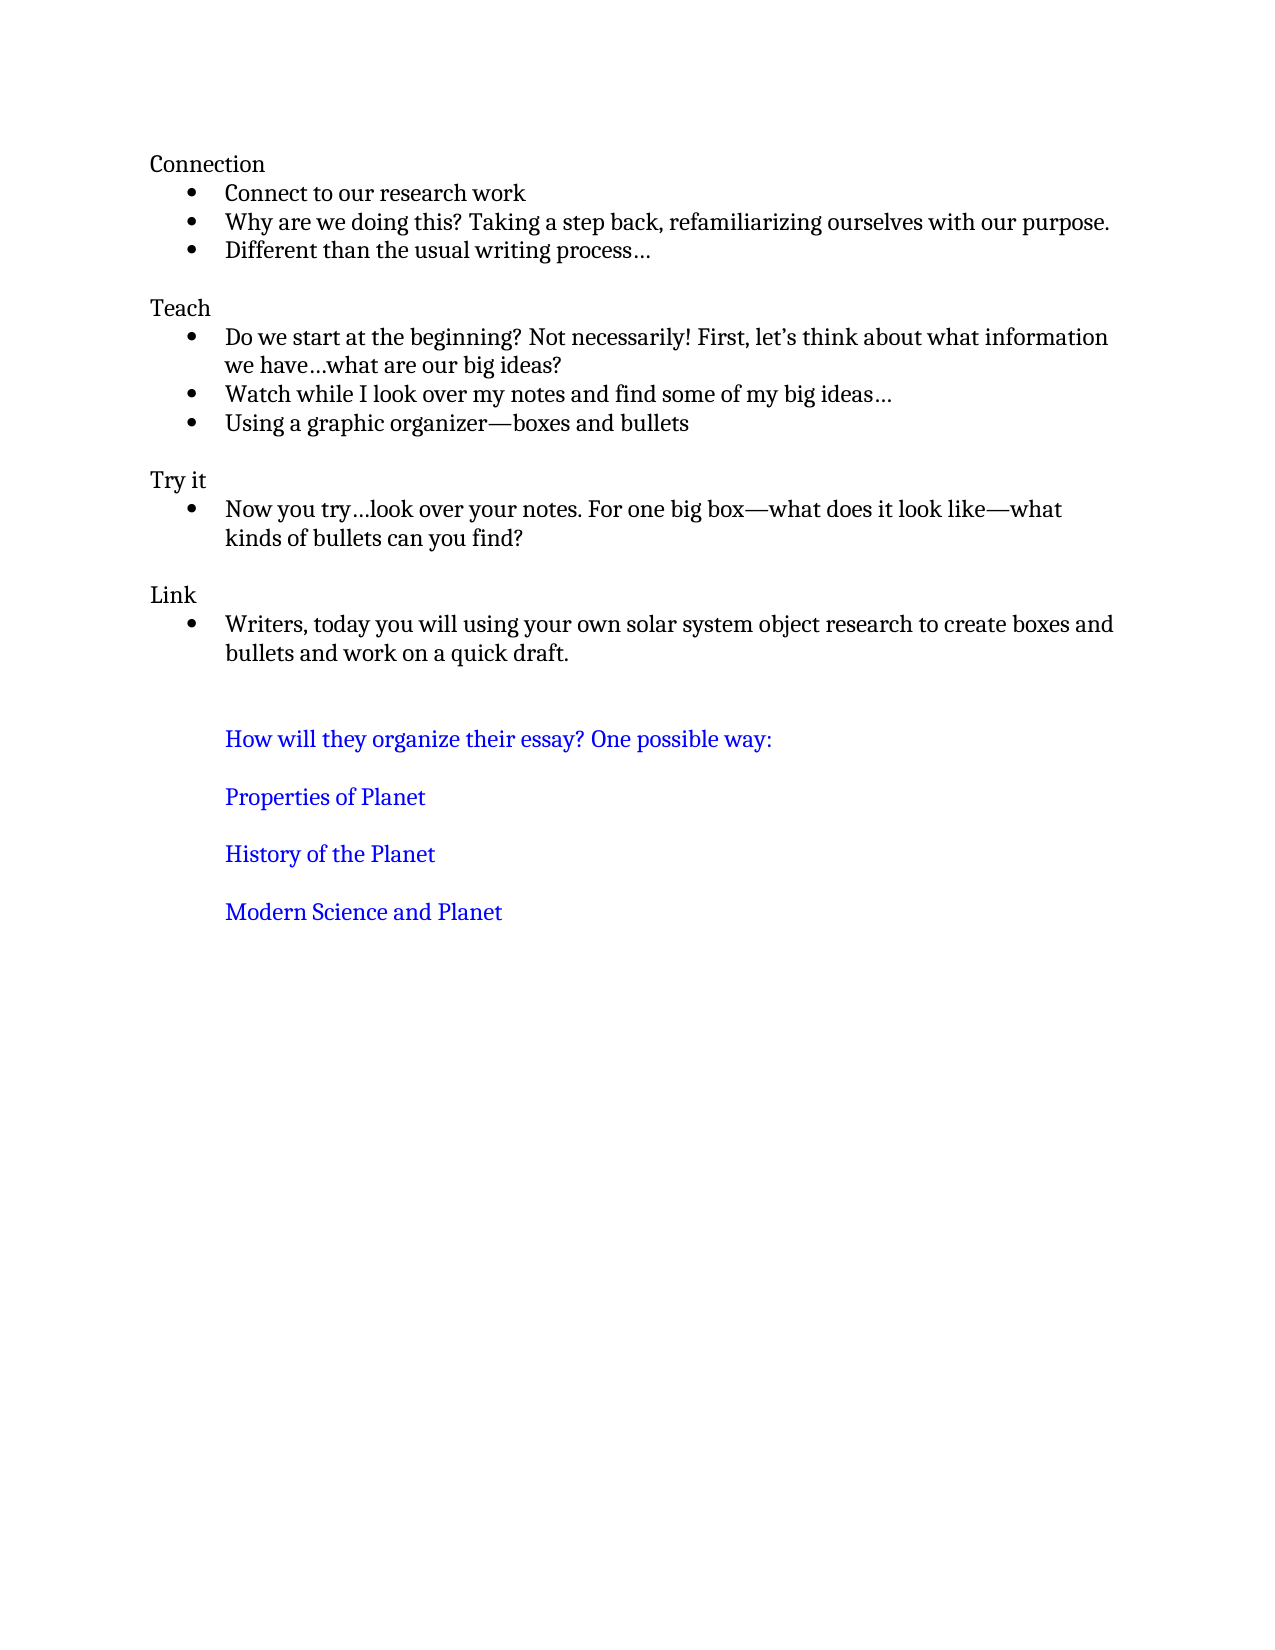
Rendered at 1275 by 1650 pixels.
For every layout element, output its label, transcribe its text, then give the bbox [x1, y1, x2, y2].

text Teach [150, 294, 1125, 322]
list Now you try…look over your notes. For one big box—what does it look like—what kinds of bullets can you find? [187, 495, 1125, 552]
text Connection [150, 150, 1125, 179]
list Modern Science and Planet [225, 897, 1125, 926]
list Writers, today you will using your own solar system object research to create boxes and bullets and work on a quick draft. [187, 610, 1125, 667]
text Try it [150, 466, 1125, 495]
list Connect to our research work [187, 179, 1125, 207]
list Properties of Planet [225, 782, 1125, 811]
list History of the Planet [225, 840, 1125, 869]
list Why are we doing this? Taking a step back, refamiliarizing ourselves with our purpose. [187, 207, 1125, 236]
list Do we start at the beginning? Not necessarily! First, let’s think about what information we have…what are our big ideas? [187, 322, 1125, 380]
text Link [150, 581, 1125, 610]
list Using a graphic organizer—boxes and bullets [187, 409, 1125, 437]
list Watch while I look over my notes and find some of my big ideas… [187, 380, 1125, 409]
list Different than the usual writing process… [187, 236, 1125, 265]
list How will they organize their essay? One possible way: [225, 725, 1125, 754]
